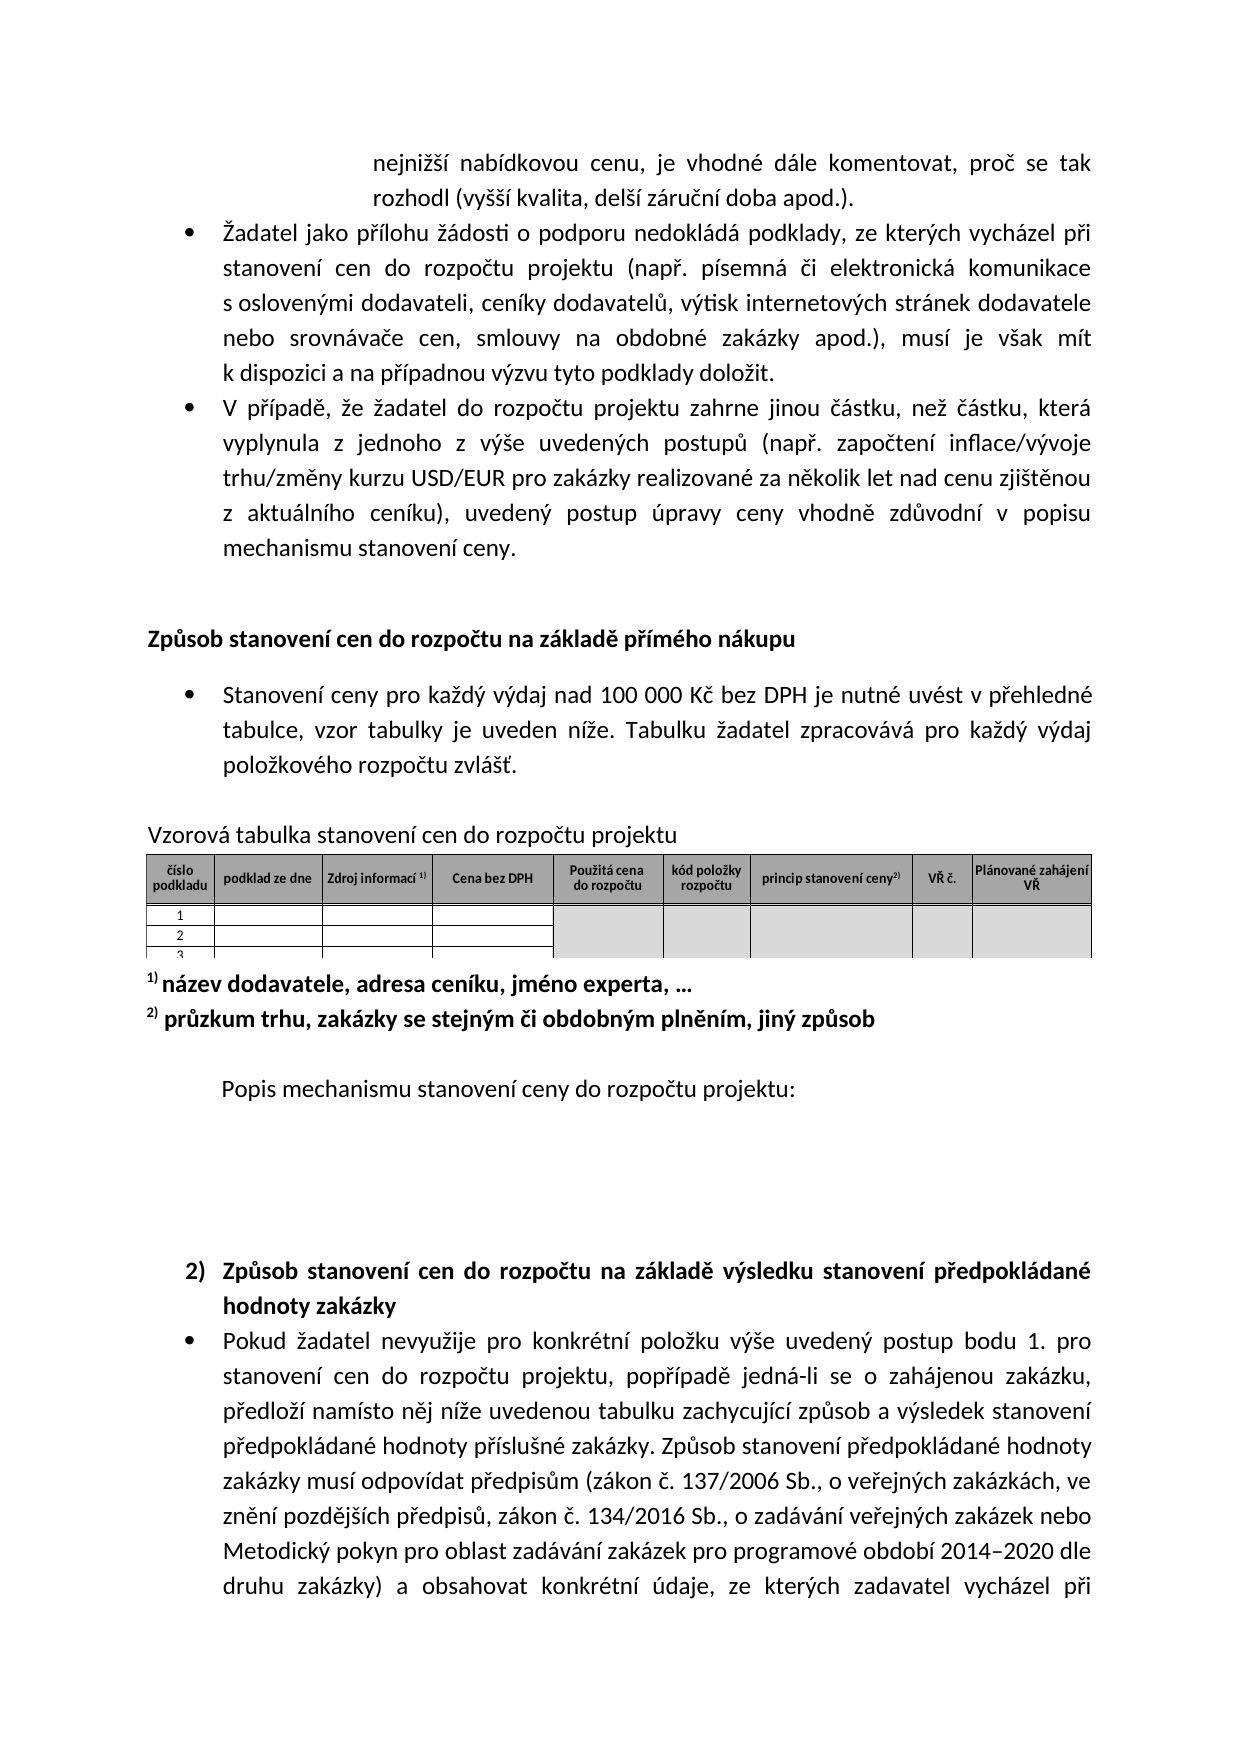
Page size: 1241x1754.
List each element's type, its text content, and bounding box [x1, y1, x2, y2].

list Vzorová tabulka stanovení cen do rozpočtu projektu [148, 819, 1093, 850]
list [185, 1325, 1093, 1600]
list 1) název dodavatele, adresa ceníku, jméno experta, … [146, 968, 1093, 999]
list Popis mechanismu stanovení ceny do rozpočtu projektu: [221, 1073, 1093, 1104]
list Způsob stanovení cen do rozpočtu na základě výsledku stanovení předpokládané hodnoty zakázky [185, 1255, 1093, 1320]
list Stanovení ceny pro každý výdaj nad 100 000 Kč bez DPH je nutné uvést v přehledné tabulce, vzor tabulky je uveden níže. Tabulku žadatel zpracovává pro každý výdaj položkového rozpočtu zvlášť. [185, 679, 1093, 780]
list Žadatel jako přílohu žádosti o podporu nedokládá podklady, ze kterých vycházel při stanovení cen do rozpočtu projektu (např. písemná či elektronická komunikace s oslovenými dodavateli, ceníky dodavatelů, výtisk internetových stránek dodavatele nebo srovnávače cen, smlouvy na obdobné zakázky apod.), musí je však mít k dispozici a na případnou výzvu tyto podklady doložit. [185, 218, 1093, 388]
text Způsob stanovení cen do rozpočtu na základě přímého nákupu [148, 623, 1093, 654]
list 2) průzkum trhu, zakázky se stejným či obdobným plněním, jiný způsob [146, 1003, 1093, 1034]
list V případě, že žadatel do rozpočtu projektu zahrne jinou částku, než částku, která vyplynula z jednoho z výše uvedených postupů (např. započtení inflace/vývoje trhu/změny kurzu USD/EUR pro zakázky realizované za několik let nad cenu zjištěnou z aktuálního ceníku), uvedený postup úpravy ceny vhodně zdůvodní v popisu mechanismu stanovení ceny. [185, 393, 1093, 563]
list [354, 148, 1093, 213]
